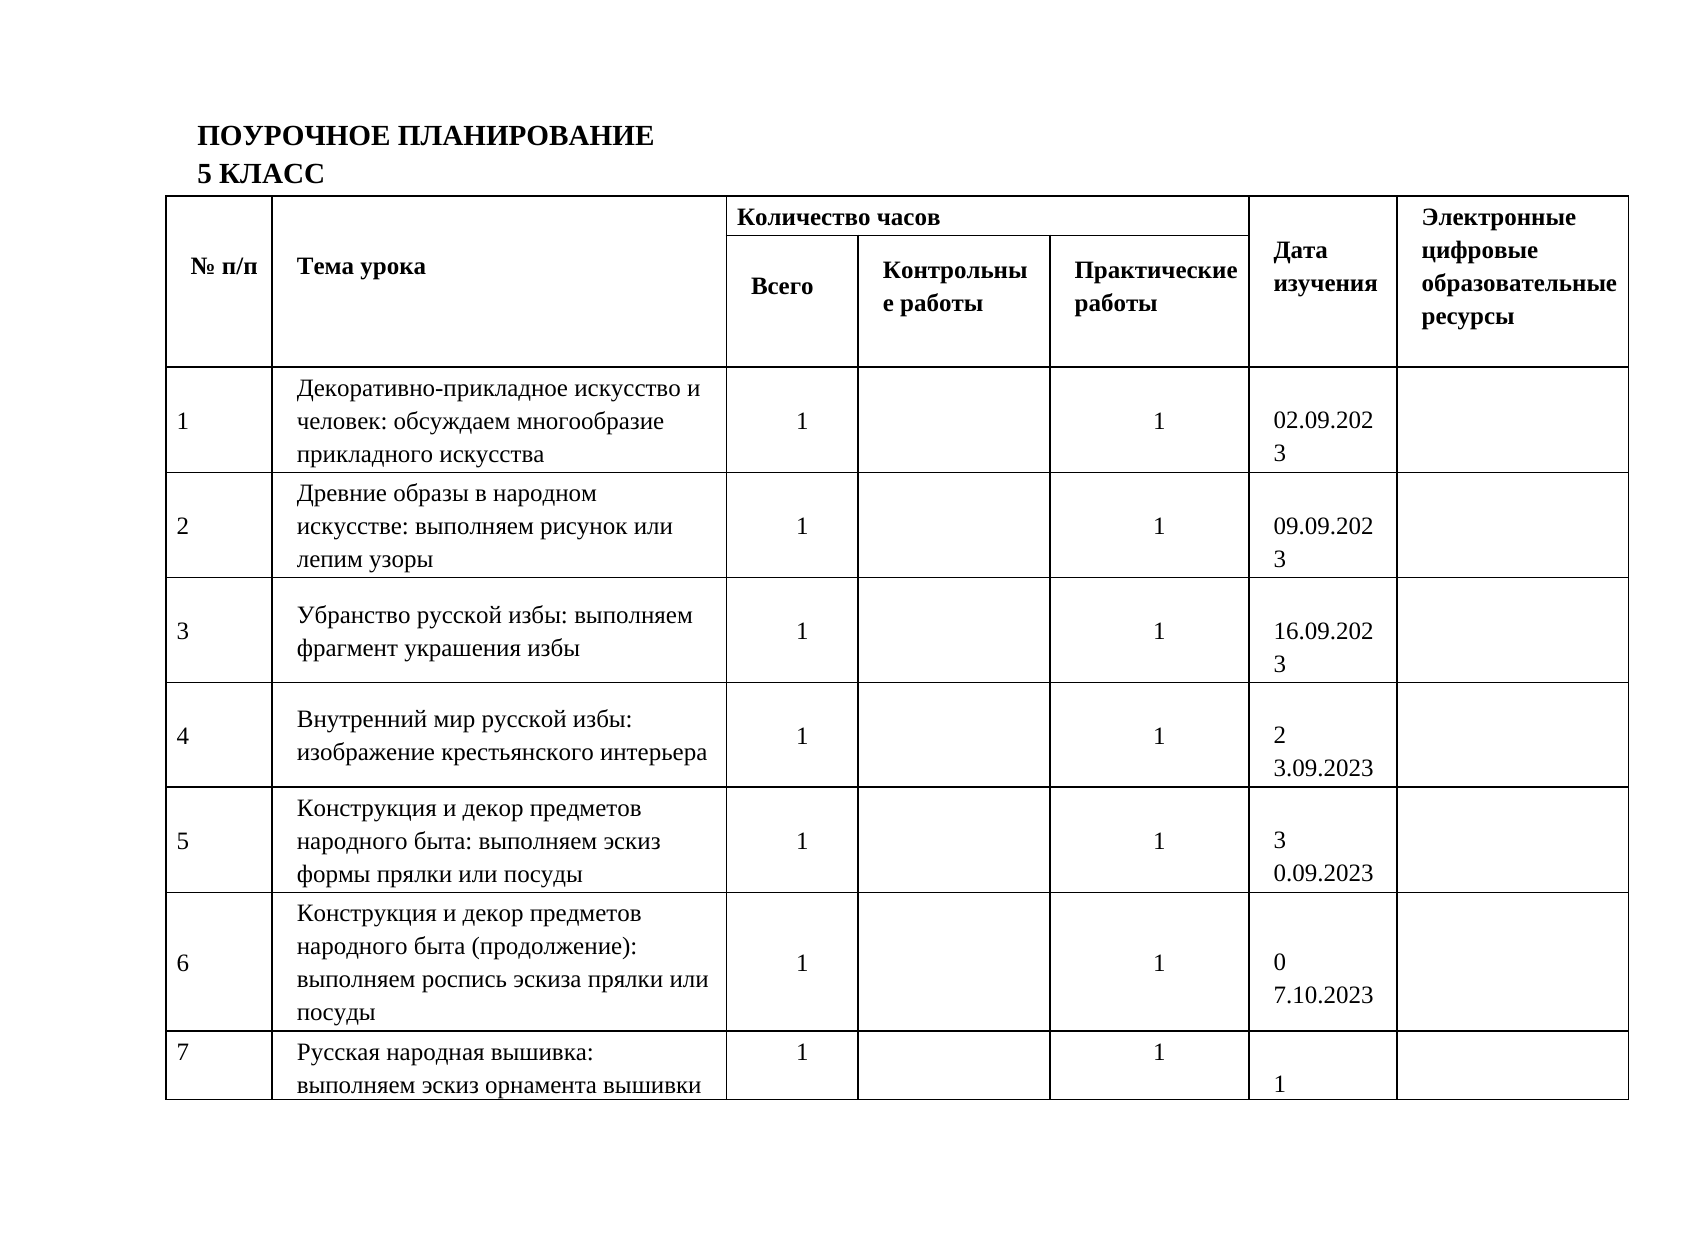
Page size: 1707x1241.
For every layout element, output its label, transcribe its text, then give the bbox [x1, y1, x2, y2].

table_cell 1 [727, 473, 857, 577]
table_cell [1398, 788, 1628, 892]
table_header Дата изучения [1250, 197, 1396, 366]
table_cell [859, 788, 1049, 892]
table_cell Декоративно-прикладное искусство и человек: обсуждаем многообразие прикладного искусства [273, 368, 726, 471]
table_cell 1 [1051, 1032, 1248, 1098]
table_cell 1 [167, 368, 271, 471]
table_cell [859, 578, 1049, 681]
table_header № п/п [167, 197, 271, 366]
table_cell 1 [727, 788, 857, 892]
table_cell Древние образы в народном искусстве: выполняем рисунок или лепим узоры [273, 473, 726, 577]
table_cell [1398, 578, 1628, 681]
table_cell [859, 473, 1049, 577]
table_cell Конструкция и декор предметов народного быта (продолжение): выполняем роспись эскиза прялки или посуды [273, 893, 726, 1030]
table_cell Убранство русской избы: выполняем фрагмент украшения избы [273, 578, 726, 681]
table_cell Практические работы [1051, 236, 1248, 366]
table_cell 7 [167, 1032, 271, 1098]
table_header Тема урока [273, 197, 726, 366]
table_cell [859, 683, 1049, 786]
table_cell 1 [1051, 473, 1248, 577]
table_cell Конструкция и декор предметов народного быта: выполняем эскиз формы прялки или посуды [273, 788, 726, 892]
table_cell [273, 1032, 726, 1098]
table_cell 09.09.2023 [1250, 473, 1396, 577]
table_cell [1398, 683, 1628, 786]
table_cell 3 [167, 578, 271, 681]
table_cell 14.10.2023 [1250, 1032, 1396, 1098]
table_cell 1 [1051, 683, 1248, 786]
table_cell 6 [167, 893, 271, 1030]
text 5 КЛАСС [190, 157, 1618, 190]
table_cell [859, 368, 1049, 471]
table_cell 1 [727, 368, 857, 471]
table_cell 1 [1051, 893, 1248, 1030]
table_cell 1 [1051, 578, 1248, 681]
table_header Электронные цифровые образовательные ресурсы [1398, 197, 1628, 366]
table_cell Внутренний мир русской избы: изображение крестьянского интерьера [273, 683, 726, 786]
table_cell 16.09.2023 [1250, 578, 1396, 681]
table_cell [859, 1032, 1049, 1098]
table_cell [1398, 893, 1628, 1030]
table_cell [1398, 1032, 1628, 1098]
table_cell 07.10.2023 [1250, 893, 1396, 1030]
table_cell [1398, 473, 1628, 577]
table_cell 1 [727, 578, 857, 681]
table_cell 1 [1051, 368, 1248, 471]
table_cell 23.09.2023 [1250, 683, 1396, 786]
table_cell 30.09.2023 [1250, 788, 1396, 892]
table_header Количество часов [727, 197, 1248, 234]
table_cell Всего [727, 236, 857, 366]
table_cell 1 [727, 1032, 857, 1098]
table_cell 1 [1051, 788, 1248, 892]
table_cell 5 [167, 788, 271, 892]
table_cell Контрольные работы [859, 236, 1049, 366]
table_cell 02.09.2023 [1250, 368, 1396, 471]
table_cell [1398, 368, 1628, 471]
table_cell 4 [167, 683, 271, 786]
text ПОУРОЧНОЕ ПЛАНИРОВАНИЕ [190, 118, 1618, 152]
table_cell 2 [167, 473, 271, 577]
table_cell [859, 893, 1049, 1030]
table_cell 1 [727, 683, 857, 786]
table_cell 1 [727, 893, 857, 1030]
